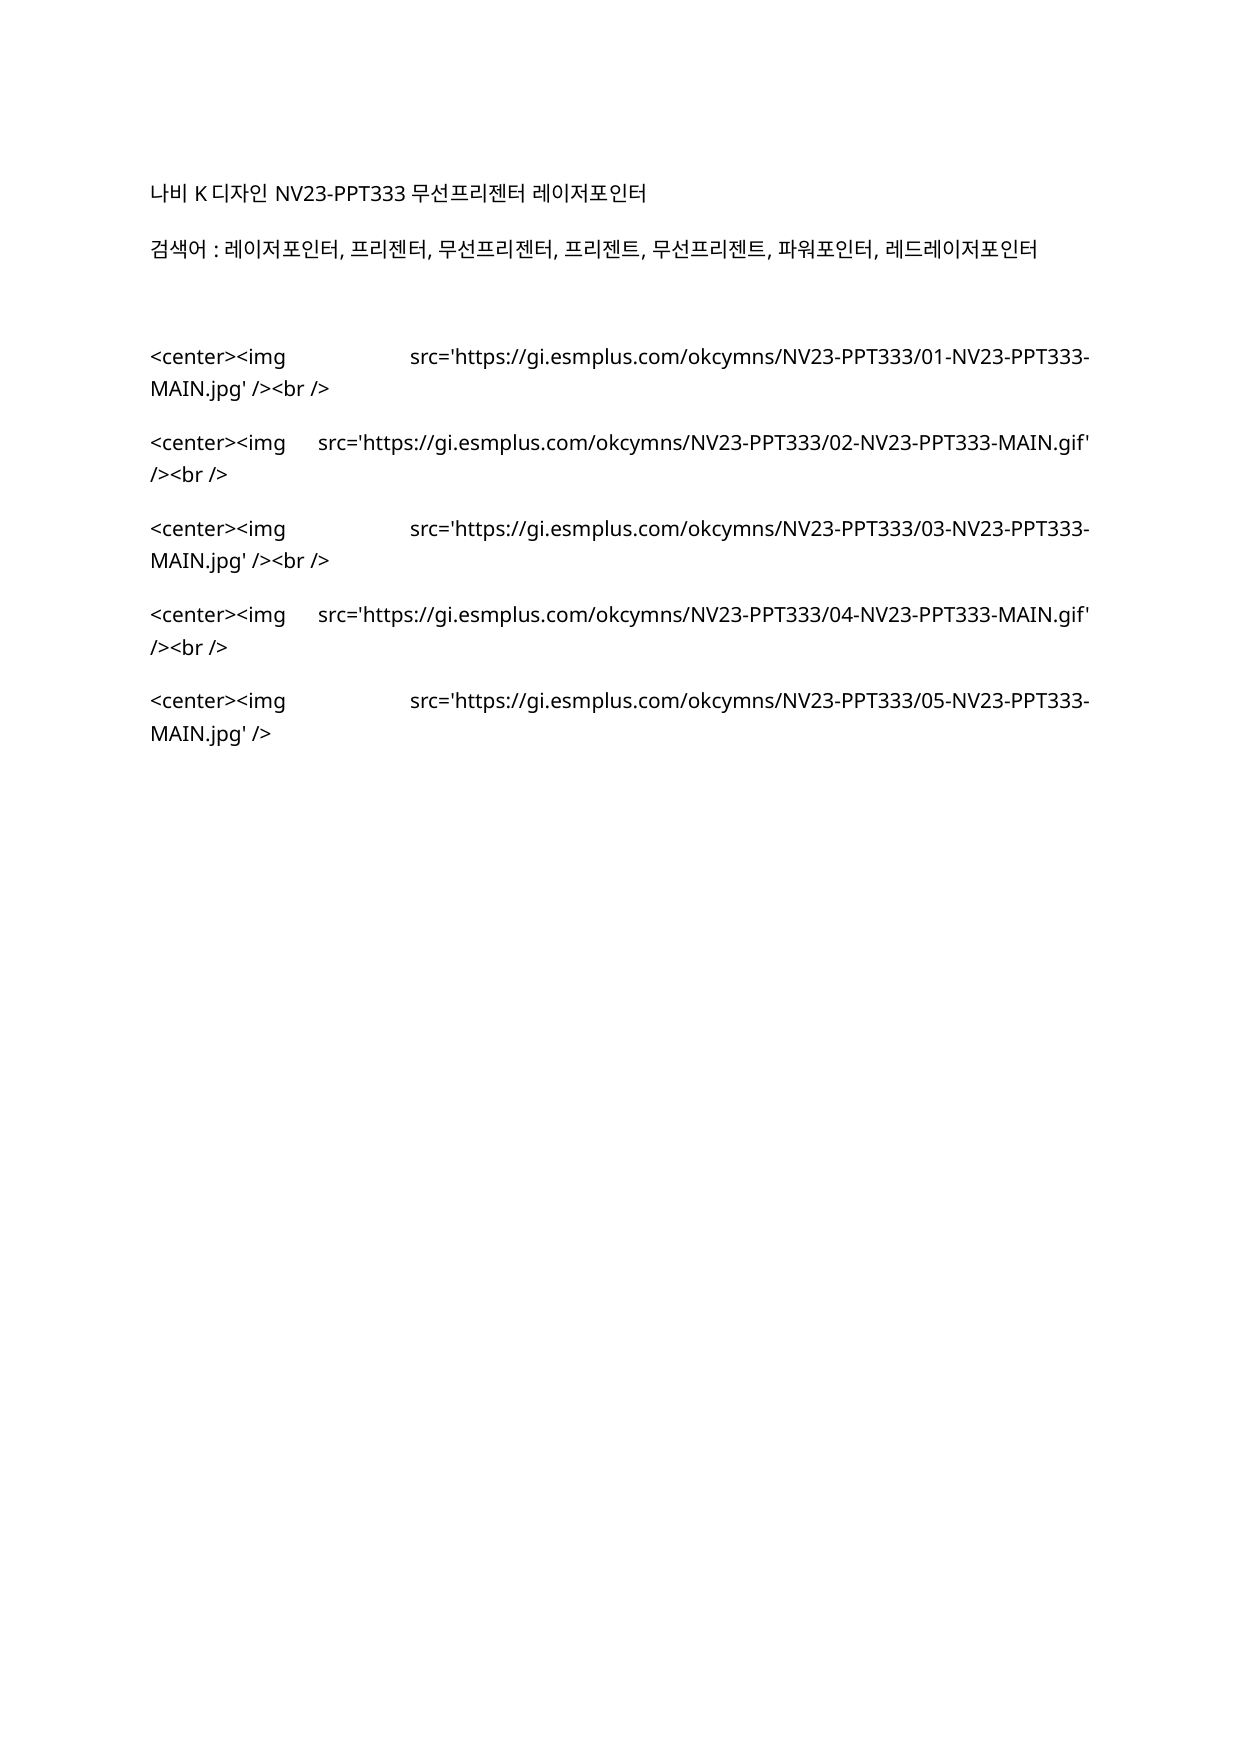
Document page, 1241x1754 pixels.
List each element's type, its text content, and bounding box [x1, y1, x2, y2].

text <center><img src='https://gi.esmplus.com/okcymns/NV23-PPT333/05-NV23-PPT333-MAIN.jpg' /> [150, 686, 1090, 747]
text <center><img src='https://gi.esmplus.com/okcymns/NV23-PPT333/03-NV23-PPT333-MAIN.jpg' /><br /> [150, 514, 1090, 575]
text <center><img src='https://gi.esmplus.com/okcymns/NV23-PPT333/02-NV23-PPT333-MAIN.gif' /><br /> [150, 428, 1090, 489]
text 검색어 : 레이저포인터, 프리젠터, 무선프리젠터, 프리젠트, 무선프리젠트, 파워포인터, 레드레이저포인터 [150, 233, 1090, 263]
text <center><img src='https://gi.esmplus.com/okcymns/NV23-PPT333/04-NV23-PPT333-MAIN.gif' /><br /> [150, 600, 1090, 661]
text <center><img src='https://gi.esmplus.com/okcymns/NV23-PPT333/01-NV23-PPT333-MAIN.jpg' /><br /> [150, 342, 1090, 403]
text 나비 K디자인 NV23-PPT333 무선프리젠터 레이저포인터 [150, 177, 1090, 207]
